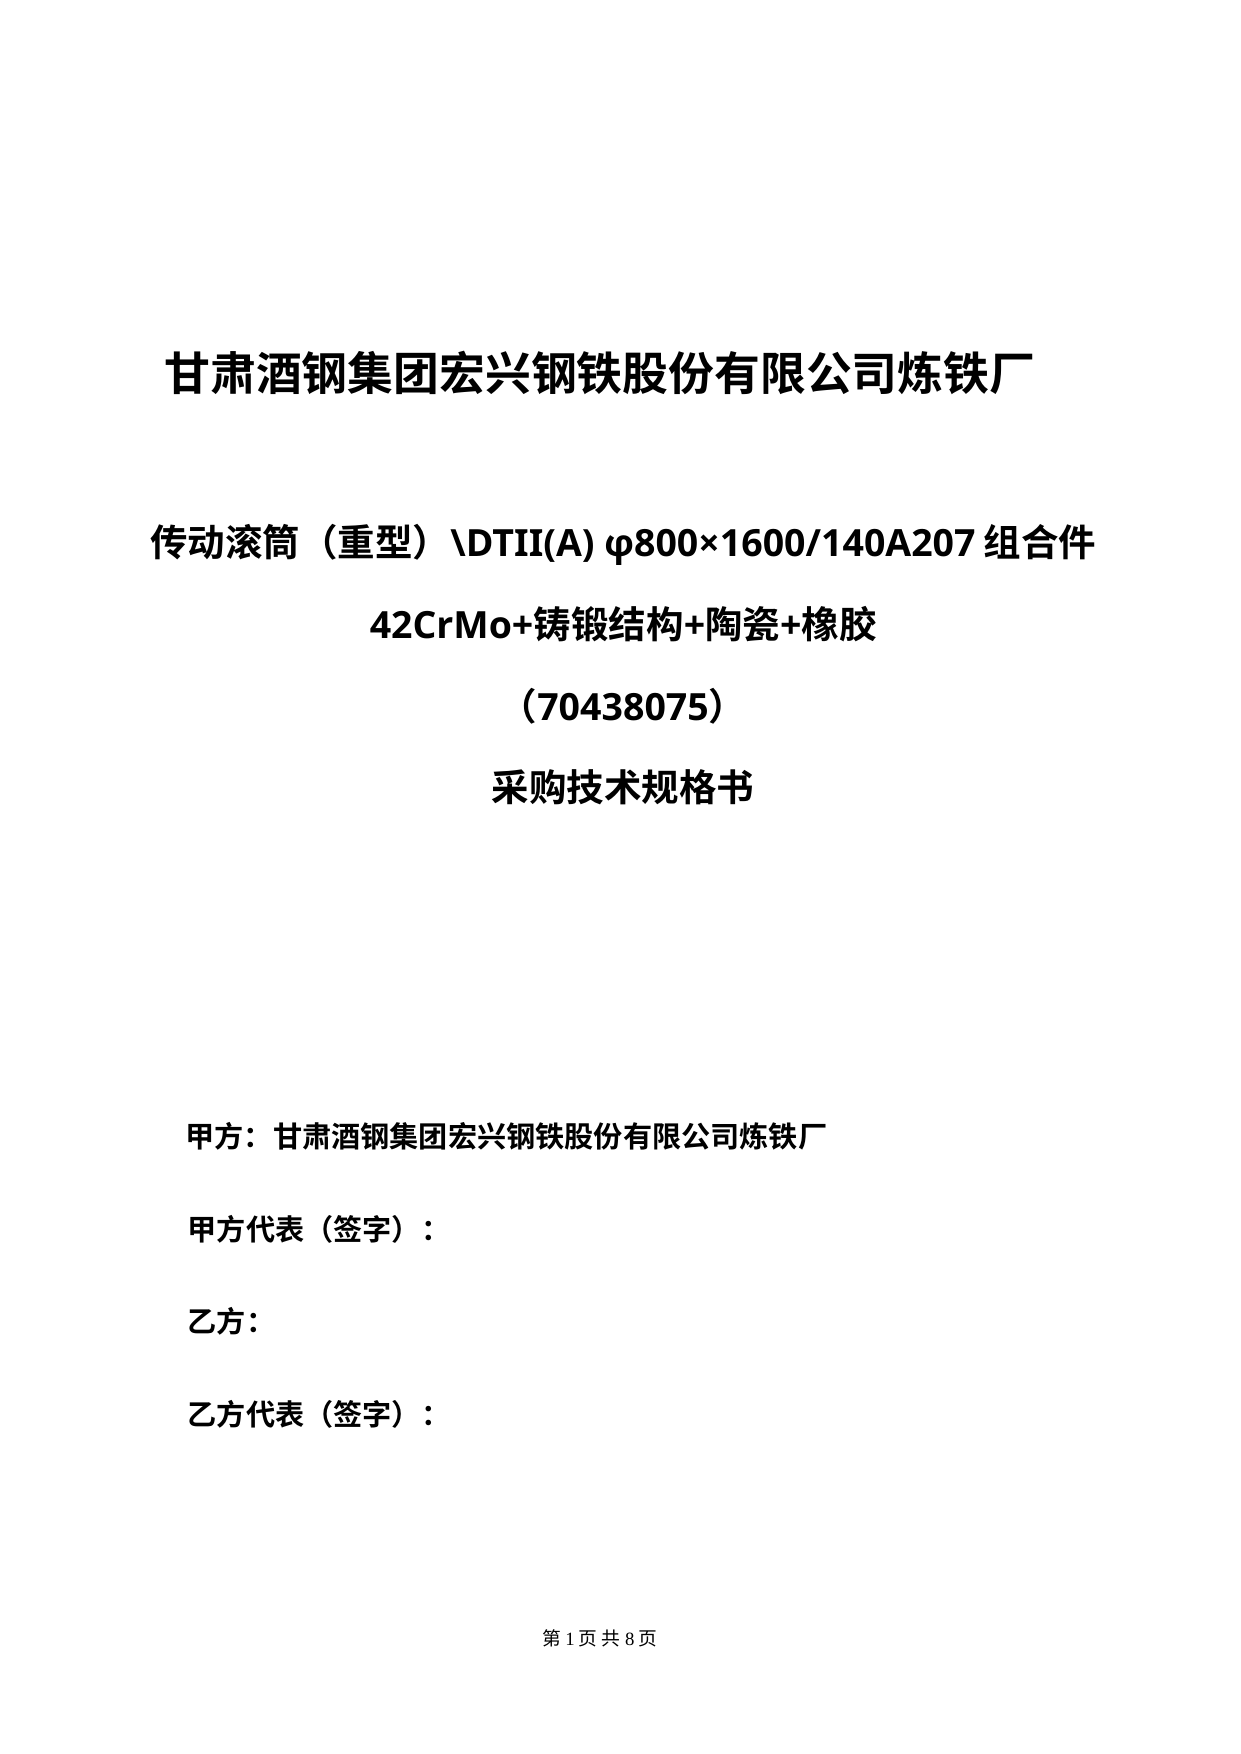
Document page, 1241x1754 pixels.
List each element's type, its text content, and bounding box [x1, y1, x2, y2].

text 乙方代表（签字）： [112, 1392, 1134, 1434]
text 甲方代表（签字）： [112, 1206, 1087, 1249]
text 乙方： [112, 1299, 1087, 1341]
text 甘肃酒钢集团宏兴钢铁股份有限公司炼铁厂 [87, 337, 1087, 403]
text 传动滚筒（重型）\DTII(A) φ800×1600/140A207组合件 42CrMo+铸锻结构+陶瓷+橡胶 [112, 513, 1134, 649]
text （70438075） [112, 676, 1134, 731]
text 采购技术规格书 [112, 758, 1134, 812]
text 甲方：甘肃酒钢集团宏兴钢铁股份有限公司炼铁厂 [112, 1114, 1087, 1156]
